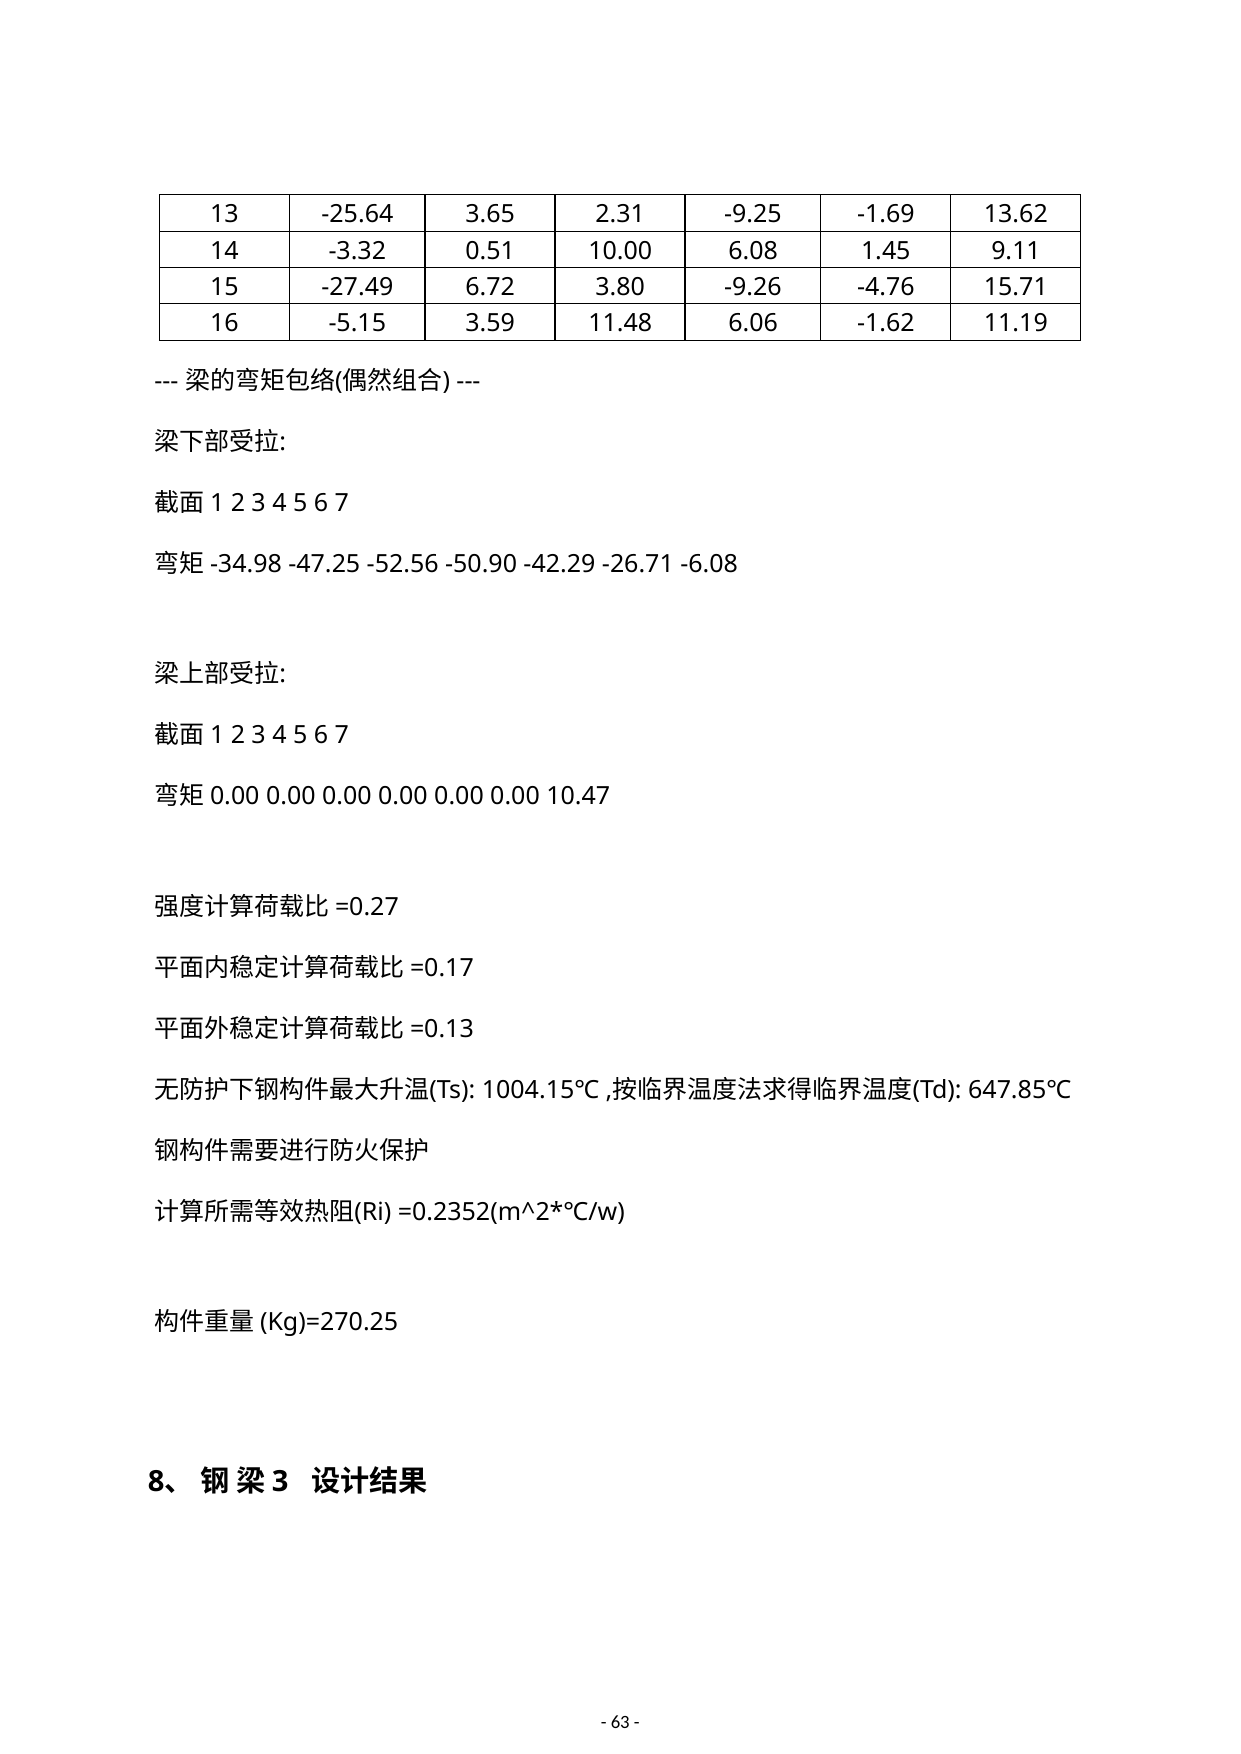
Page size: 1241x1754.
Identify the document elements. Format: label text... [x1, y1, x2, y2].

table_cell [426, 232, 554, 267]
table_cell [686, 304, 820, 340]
text --- 梁的弯矩包络(偶然组合) --- [148, 355, 1093, 402]
text 截面 1 2 3 4 5 6 7 [148, 477, 1093, 524]
text 截面 1 2 3 4 5 6 7 [148, 709, 1093, 756]
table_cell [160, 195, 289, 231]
text 平面内稳定计算荷载比 =0.17 [148, 942, 1093, 989]
text 梁下部受拉: [148, 416, 1093, 463]
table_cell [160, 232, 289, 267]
text 钢构件需要进行防火保护 [148, 1125, 1093, 1172]
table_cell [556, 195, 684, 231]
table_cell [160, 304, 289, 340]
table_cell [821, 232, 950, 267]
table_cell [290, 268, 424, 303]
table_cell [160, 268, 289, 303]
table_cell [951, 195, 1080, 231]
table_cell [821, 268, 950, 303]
text 无防护下钢构件最大升温(Ts): 1004.15℃ ,按临界温度法求得临界温度(Td): 647.85℃ [148, 1064, 1093, 1111]
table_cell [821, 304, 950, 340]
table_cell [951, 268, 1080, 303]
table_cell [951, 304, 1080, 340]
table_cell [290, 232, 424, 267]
text 平面外稳定计算荷载比 =0.13 [148, 1003, 1093, 1050]
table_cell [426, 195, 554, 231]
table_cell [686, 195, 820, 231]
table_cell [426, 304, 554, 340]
text 强度计算荷载比 =0.27 [148, 881, 1093, 928]
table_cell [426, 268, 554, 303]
text 计算所需等效热阻(Ri) =0.2352(m^2*℃/w) [148, 1186, 1093, 1233]
text 弯矩 -34.98 -47.25 -52.56 -50.90 -42.29 -26.71 -6.08 [148, 538, 1093, 585]
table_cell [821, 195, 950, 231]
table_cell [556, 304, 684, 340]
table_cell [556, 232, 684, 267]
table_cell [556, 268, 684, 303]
text 梁上部受拉: [148, 648, 1093, 695]
text 弯矩 0.00 0.00 0.00 0.00 0.00 0.00 10.47 [148, 770, 1093, 817]
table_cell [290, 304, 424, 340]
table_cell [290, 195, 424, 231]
text 8、 钢 梁 3 设计结果 [148, 1456, 1093, 1503]
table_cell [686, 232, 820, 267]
text 构件重量 (Kg)=270.25 [148, 1296, 1093, 1343]
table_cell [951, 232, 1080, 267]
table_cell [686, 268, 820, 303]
